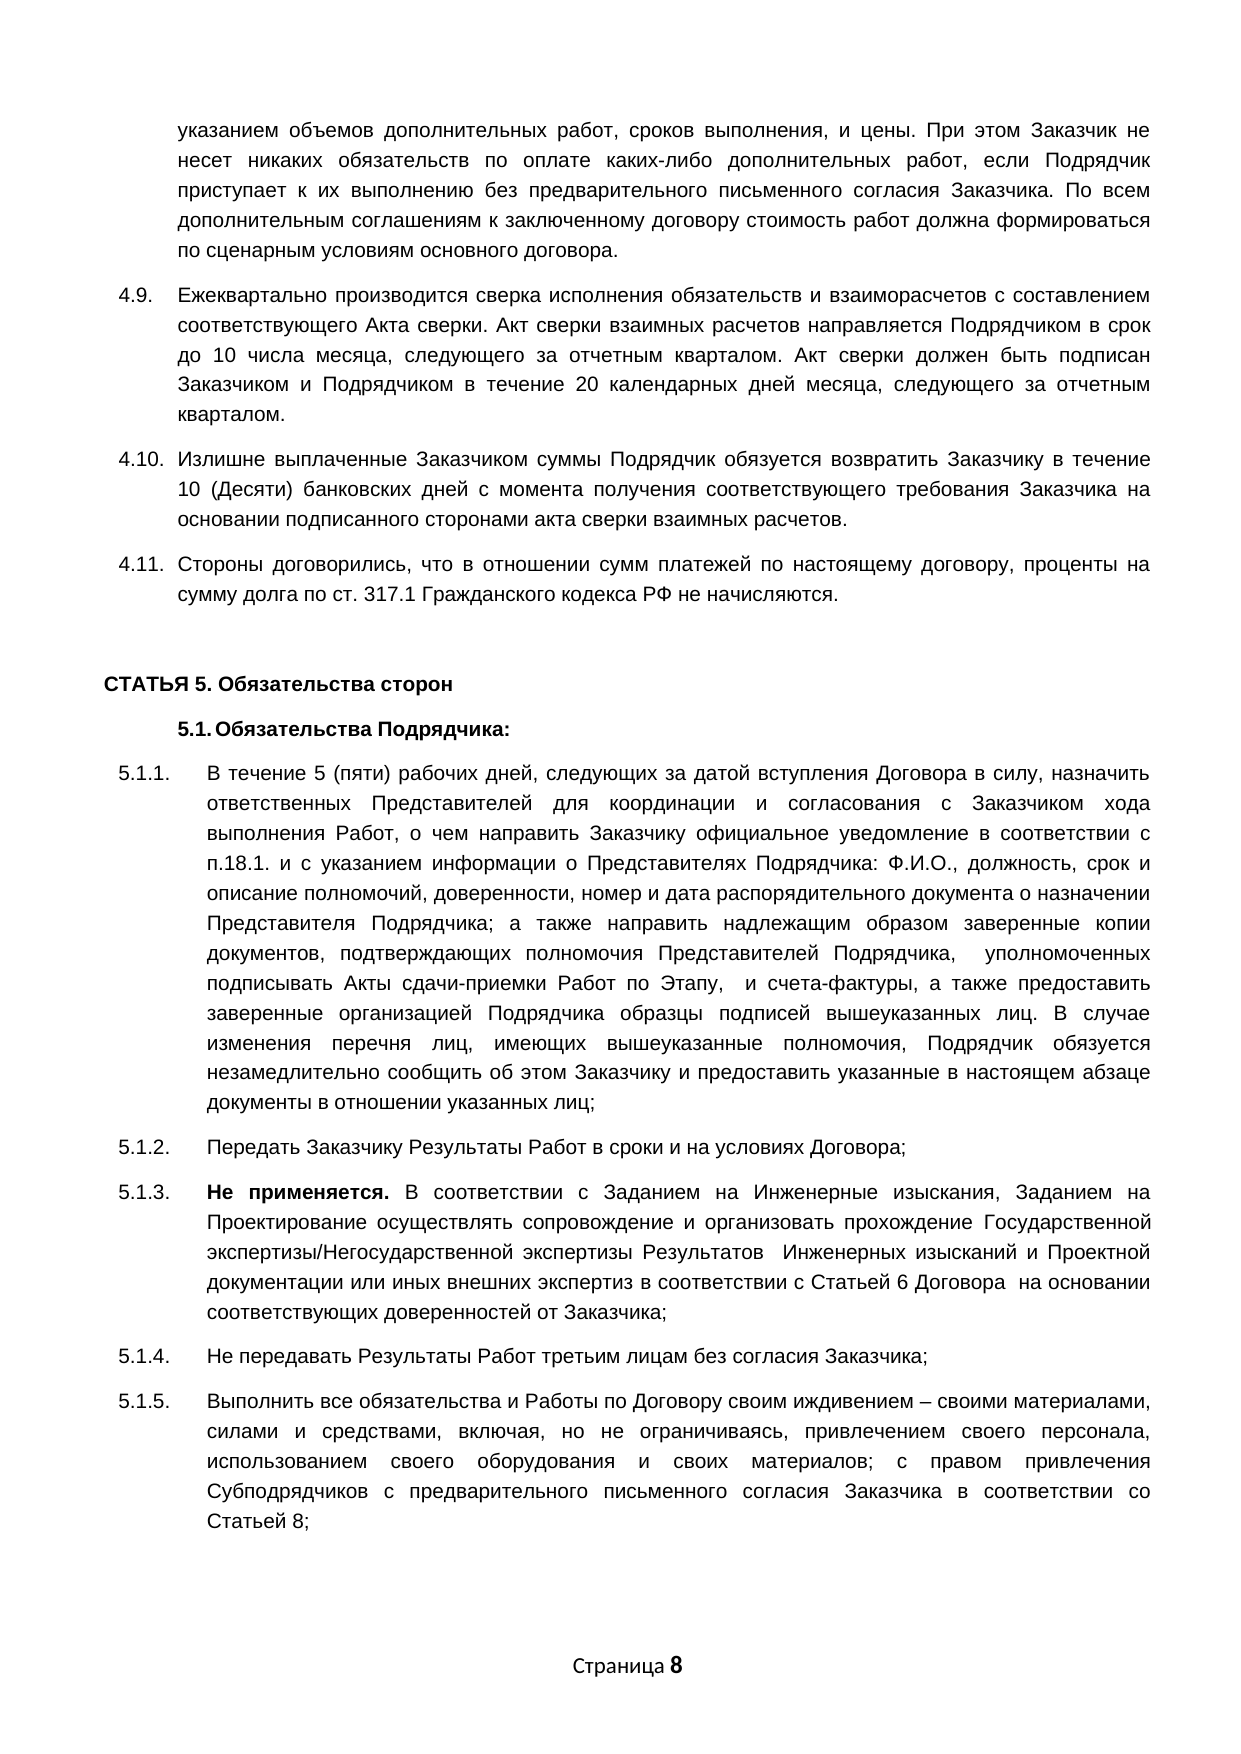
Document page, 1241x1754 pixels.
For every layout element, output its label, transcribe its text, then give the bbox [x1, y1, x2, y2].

list Не передавать Результаты Работ третьим лицам без согласия Заказчика; [118, 1344, 1152, 1368]
list Выполнить все обязательства и Работы по Договору своим иждивением – своими материалами, силами и средствами, включая, но не ограничиваясь, привлечением своего персонала, использованием своего оборудования и своих материалов; с правом привлечения Субподрядчиков с предварительного письменного согласия Заказчика в соответствии со Статьей 8; [118, 1389, 1152, 1533]
list Излишне выплаченные Заказчиком суммы Подрядчик обязуется возвратить Заказчику в течение 10 (Десяти) банковских дней с момента получения соответствующего требования Заказчика на основании подписанного сторонами акта сверки взаимных расчетов. [118, 447, 1152, 531]
list Стороны договорились, что в отношении сумм платежей по настоящему договору, проценты на сумму долга по ст. 317.1 Гражданского кодекса РФ не начисляются. [118, 552, 1152, 606]
list Ежеквартально производится сверка исполнения обязательств и взаиморасчетов с составлением соответствующего Акта сверки. Акт сверки взаимных расчетов направляется Подрядчиком в срок до 10 числа месяца, следующего за отчетным кварталом. Акт сверки должен быть подписан Заказчиком и Подрядчиком в течение 20 календарных дней месяца, следующего за отчетным кварталом. [118, 283, 1152, 426]
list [118, 118, 1152, 262]
list Передать Заказчику Результаты Работ в сроки и на условиях Договора; [118, 1135, 1152, 1159]
list В течение 5 (пяти) рабочих дней, следующих за датой вступления Договора в силу, назначить ответственных Представителей для координации и согласования с Заказчиком хода выполнения Работ, о чем направить Заказчику официальное уведомление в соответствии с п.18.1. и с указанием информации о Представителях Подрядчика: Ф.И.О., должность, срок и описание полномочий, доверенности, номер и дата распорядительного документа о назначении Представителя Подрядчика; а также направить надлежащим образом заверенные копии документов, подтверждающих полномочия Представителей Подрядчика, уполномоченных подписывать Акты сдачи-приемки Работ по Этапу, и счета-фактуры, а также предоставить заверенные организацией Подрядчика образцы подписей вышеуказанных лиц. В случае изменения перечня лиц, имеющих вышеуказанные полномочия, Подрядчик обязуется незамедлительно сообщить об этом Заказчику и предоставить указанные в настоящем абзаце документы в отношении указанных лиц; [118, 761, 1152, 1114]
list Не применяется. В соответствии с Заданием на Инженерные изыскания, Заданием на Проектирование осуществлять сопровождение и организовать прохождение Государственной экспертизы/Негосударственной экспертизы Результатов Инженерных изысканий и Проектной документации или иных внешних экспертиз в соответствии с Статьей 6 Договора на основании соответствующих доверенностей от Заказчика; [118, 1180, 1152, 1323]
subtitle СТАТЬЯ 5. Обязательства сторон [103, 671, 1152, 695]
list Обязательства Подрядчика: [177, 716, 1152, 740]
